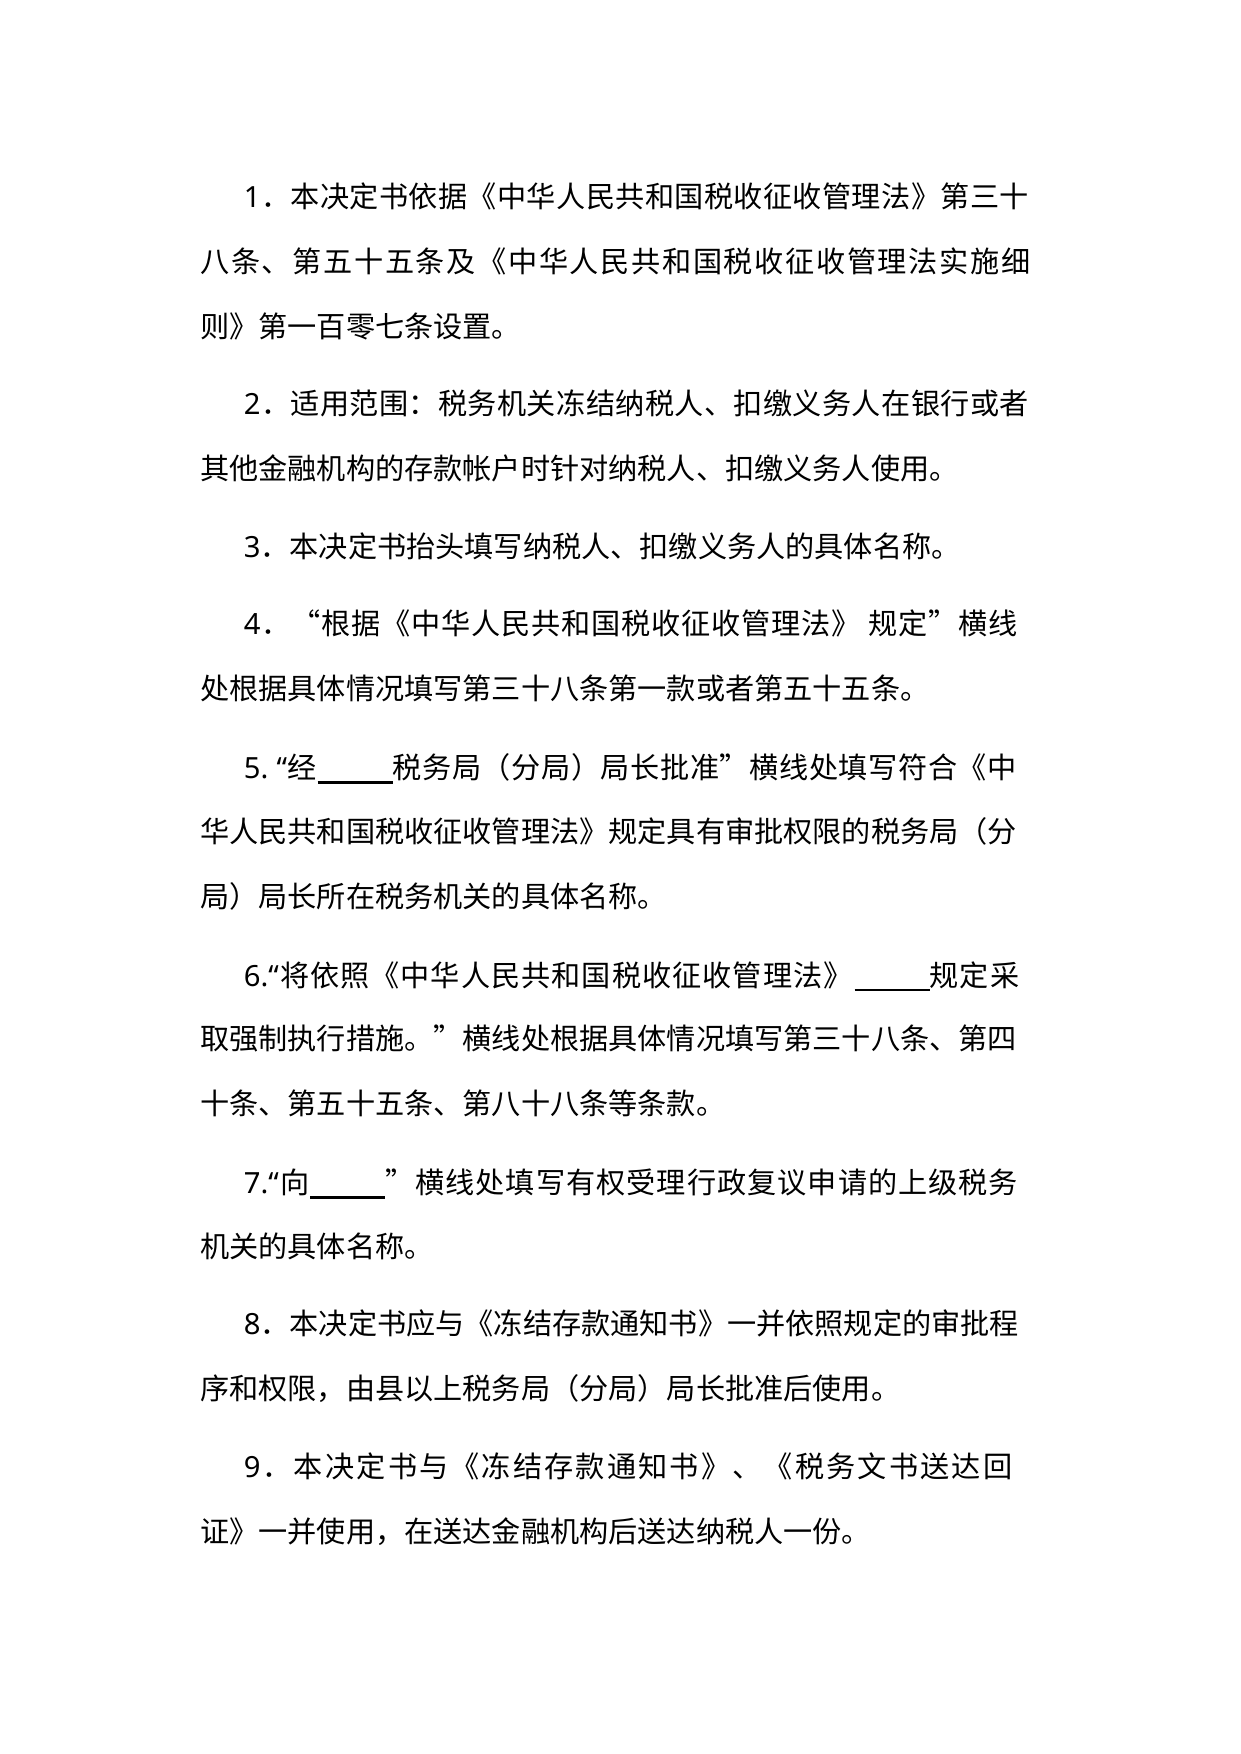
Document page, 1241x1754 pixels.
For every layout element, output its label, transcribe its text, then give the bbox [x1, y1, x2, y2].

text 8．本决定书应与《冻结存款通知书》一并依照规定的审批程序和权限，由县以上税务局（分局）局长批准后使用。 [200, 1289, 1019, 1419]
text 1．本决定书依据《中华人民共和国税收征收管理法》第三十八条、第五十五条及《中华人民共和国税收征收管理法实施细则》第一百零七条设置。 [200, 162, 1031, 357]
text 3．本决定书抬头填写纳税人、扣缴义务人的具体名称。 [244, 512, 1053, 577]
text 5. “经 税务局（分局）局长批准”横线处填写符合《中华人民共和国税收征收管理法》规定具有审批权限的税务局（分局）局长所在税务机关的具体名称。 [200, 732, 1019, 927]
text 7.“向 ”横线处填写有权受理行政复议申请的上级税务机关的具体名称。 [200, 1147, 1019, 1277]
text 4．“根据《中华人民共和国税收征收管理法》 规定”横线处根据具体情况填写第三十八条第一款或者第五十五条。 [200, 589, 1019, 719]
text 2．适用范围：税务机关冻结纳税人、扣缴义务人在银行或者其他金融机构的存款帐户时针对纳税人、扣缴义务人使用。 [200, 369, 1032, 499]
text 9．本决定书与《冻结存款通知书》、《税务文书送达回证》一并使用，在送达金融机构后送达纳税人一份。 [200, 1432, 1015, 1562]
text 6.“将依照《中华人民共和国税收征收管理法》 规定采取强制执行措施。”横线处根据具体情况填写第三十八条、第四十条、第五十五条、第八十八条等条款。 [200, 939, 1019, 1134]
